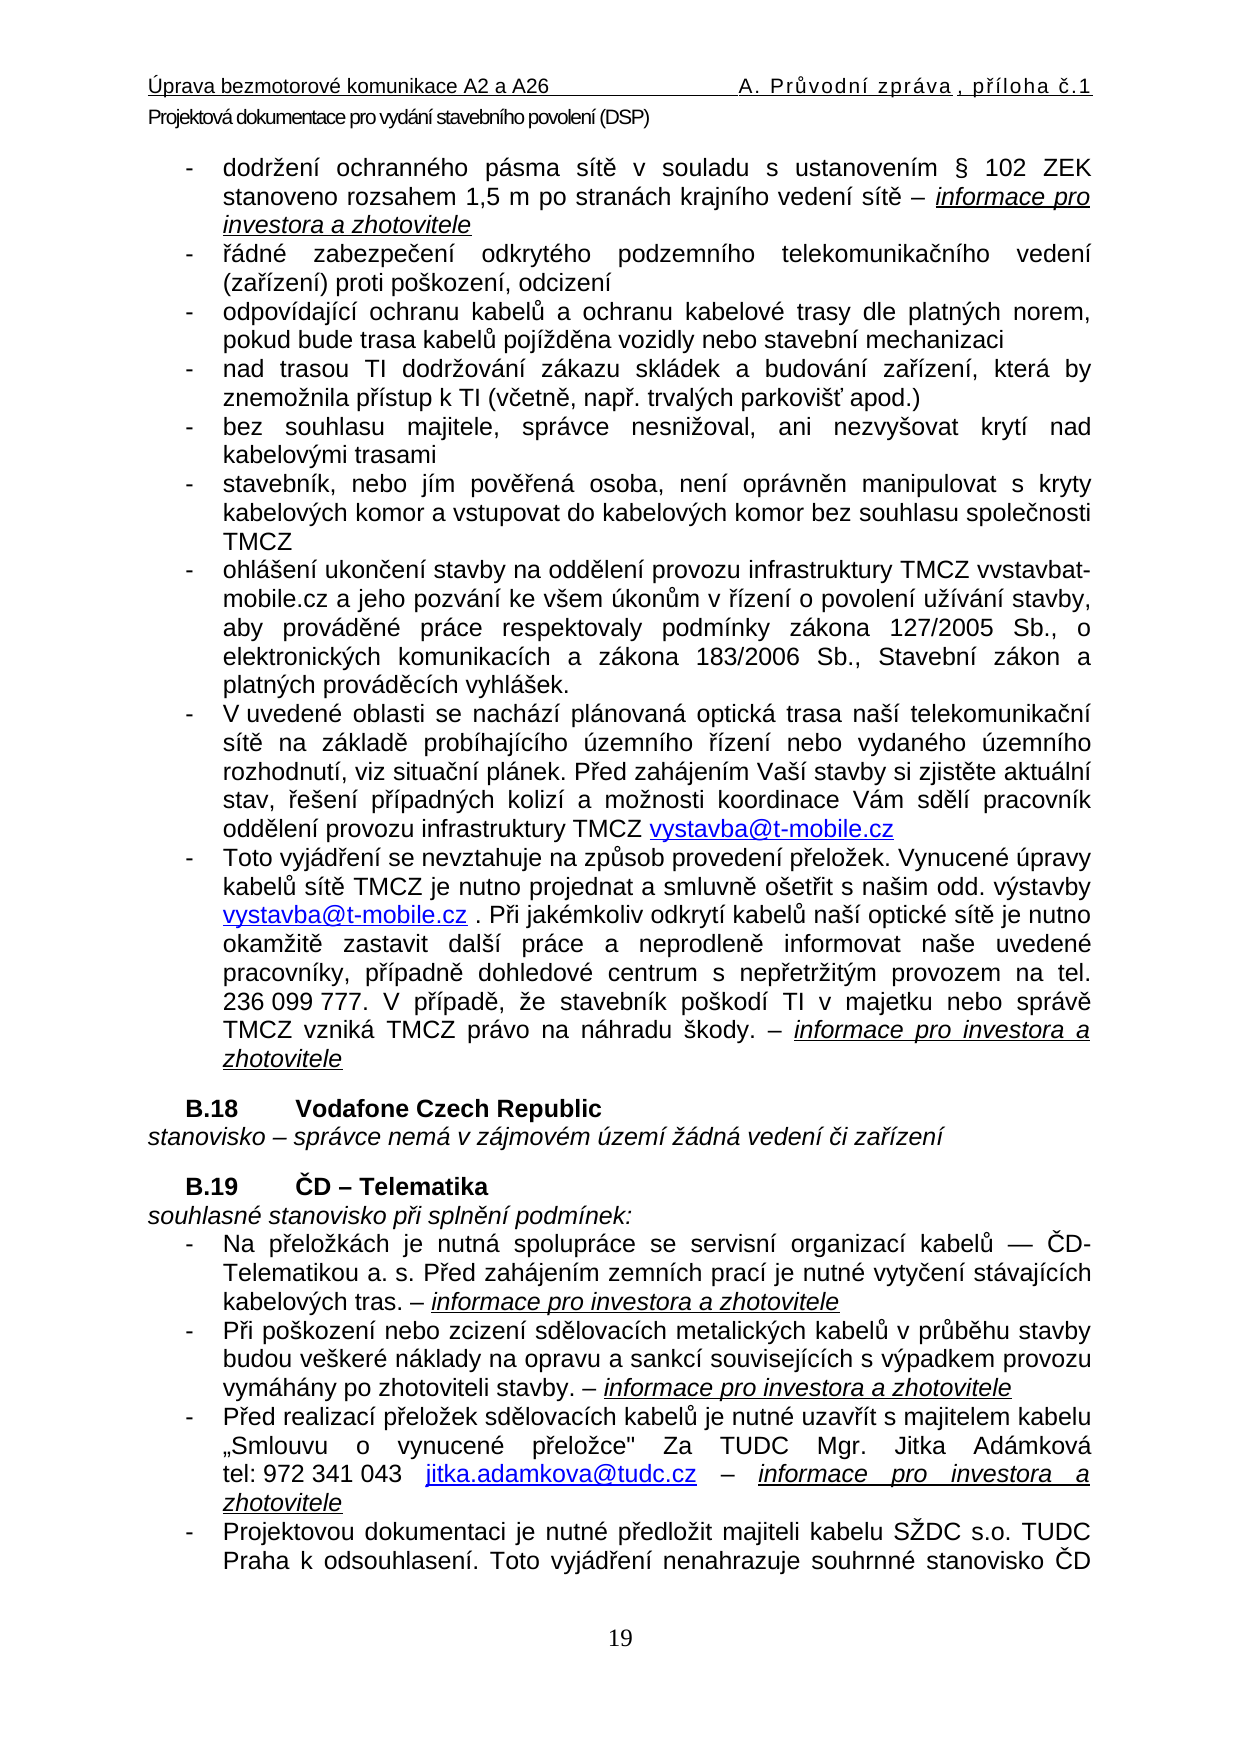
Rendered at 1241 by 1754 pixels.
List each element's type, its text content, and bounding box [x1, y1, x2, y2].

text Vodafone Czech Republic [185, 1094, 1093, 1122]
text ohlášení ukončení stavby na oddělení provozu infrastruktury TMCZ vvstavbat-mobile.cz a jeho pozvání ke všem úkonům v řízení o povolení užívání stavby, aby prováděné práce respektovaly podmínky zákona 127/2005 Sb., o elektronických komunikacích a zákona 183/2006 Sb., Stavební zákon a platných prováděcích vyhlášek. [185, 555, 1093, 699]
text nad trasou TI dodržování zákazu skládek a budování zařízení, která by znemožnila přístup k TI (včetně, např. trvalých parkovišť apod.) [185, 354, 1093, 412]
text Před realizací přeložek sdělovacích kabelů je nutné uzavřít s majitelem kabelu „Smlouvu o vynucené přeložce" Za TUDC Mgr. Jitka Adámková tel: 972 341 043 jitka.adamkova@tudc.cz – informace pro investora a zhotovitele [185, 1402, 1093, 1517]
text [185, 1517, 1093, 1574]
text dodržení ochranného pásma sítě v souladu s ustanovením § 102 ZEK stanoveno rozsahem 1,5 m po stranách krajního vedení sítě – informace pro investora a zhotovitele [185, 153, 1093, 239]
text Toto vyjádření se nevztahuje na způsob provedení přeložek. Vynucené úpravy kabelů sítě TMCZ je nutno projednat a smluvně ošetřit s našim odd. výstavby vystavba@t-mobile.cz . Při jakémkoliv odkrytí kabelů naší optické sítě je nutno okamžitě zastavit další práce a neprodleně informovat naše uvedené pracovníky, případně dohledové centrum s nepřetržitým provozem na tel. 236 099 777. V případě, že stavebník poškodí TI v majetku nebo správě TMCZ vzniká TMCZ právo na náhradu škody. – informace pro investora a zhotovitele [185, 843, 1093, 1073]
text Při poškození nebo zcizení sdělovacích metalických kabelů v průběhu stavby budou veškeré náklady na opravu a sankcí souvisejících s výpadkem provozu vymáhány po zhotoviteli stavby. – informace pro investora a zhotovitele [185, 1316, 1093, 1402]
text Na přeložkách je nutná spolupráce se servisní organizací kabelů — ČD-Telematikou a. s. Před zahájením zemních prací je nutné vytyčení stávajících kabelových tras. – informace pro investora a zhotovitele [185, 1229, 1093, 1316]
text odpovídající ochranu kabelů a ochranu kabelové trasy dle platných norem, pokud bude trasa kabelů pojížděna vozidly nebo stavební mechanizaci [185, 297, 1093, 354]
text ČD – Telematika [185, 1172, 1093, 1201]
text souhlasné stanovisko při splnění podmínek: [148, 1201, 1093, 1229]
text stanovisko – správce nemá v zájmovém území žádná vedení či zařízení [148, 1122, 1093, 1151]
text stavebník, nebo jím pověřená osoba, není oprávněn manipulovat s kryty kabelových komor a vstupovat do kabelových komor bez souhlasu společnosti TMCZ [185, 469, 1093, 555]
text řádné zabezpečení odkrytého podzemního telekomunikačního vedení (zařízení) proti poškození, odcizení [185, 239, 1093, 297]
text bez souhlasu majitele, správce nesnižoval, ani nezvyšovat krytí nad kabelovými trasami [185, 412, 1093, 469]
text V uvedené oblasti se nachází plánovaná optická trasa naší telekomunikační sítě na základě probíhajícího územního řízení nebo vydaného územního rozhodnutí, viz situační plánek. Před zahájením Vaší stavby si zjistěte aktuální stav, řešení případných kolizí a možnosti koordinace Vám sdělí pracovník oddělení provozu infrastruktury TMCZ vystavba@t-mobile.cz [185, 699, 1093, 843]
